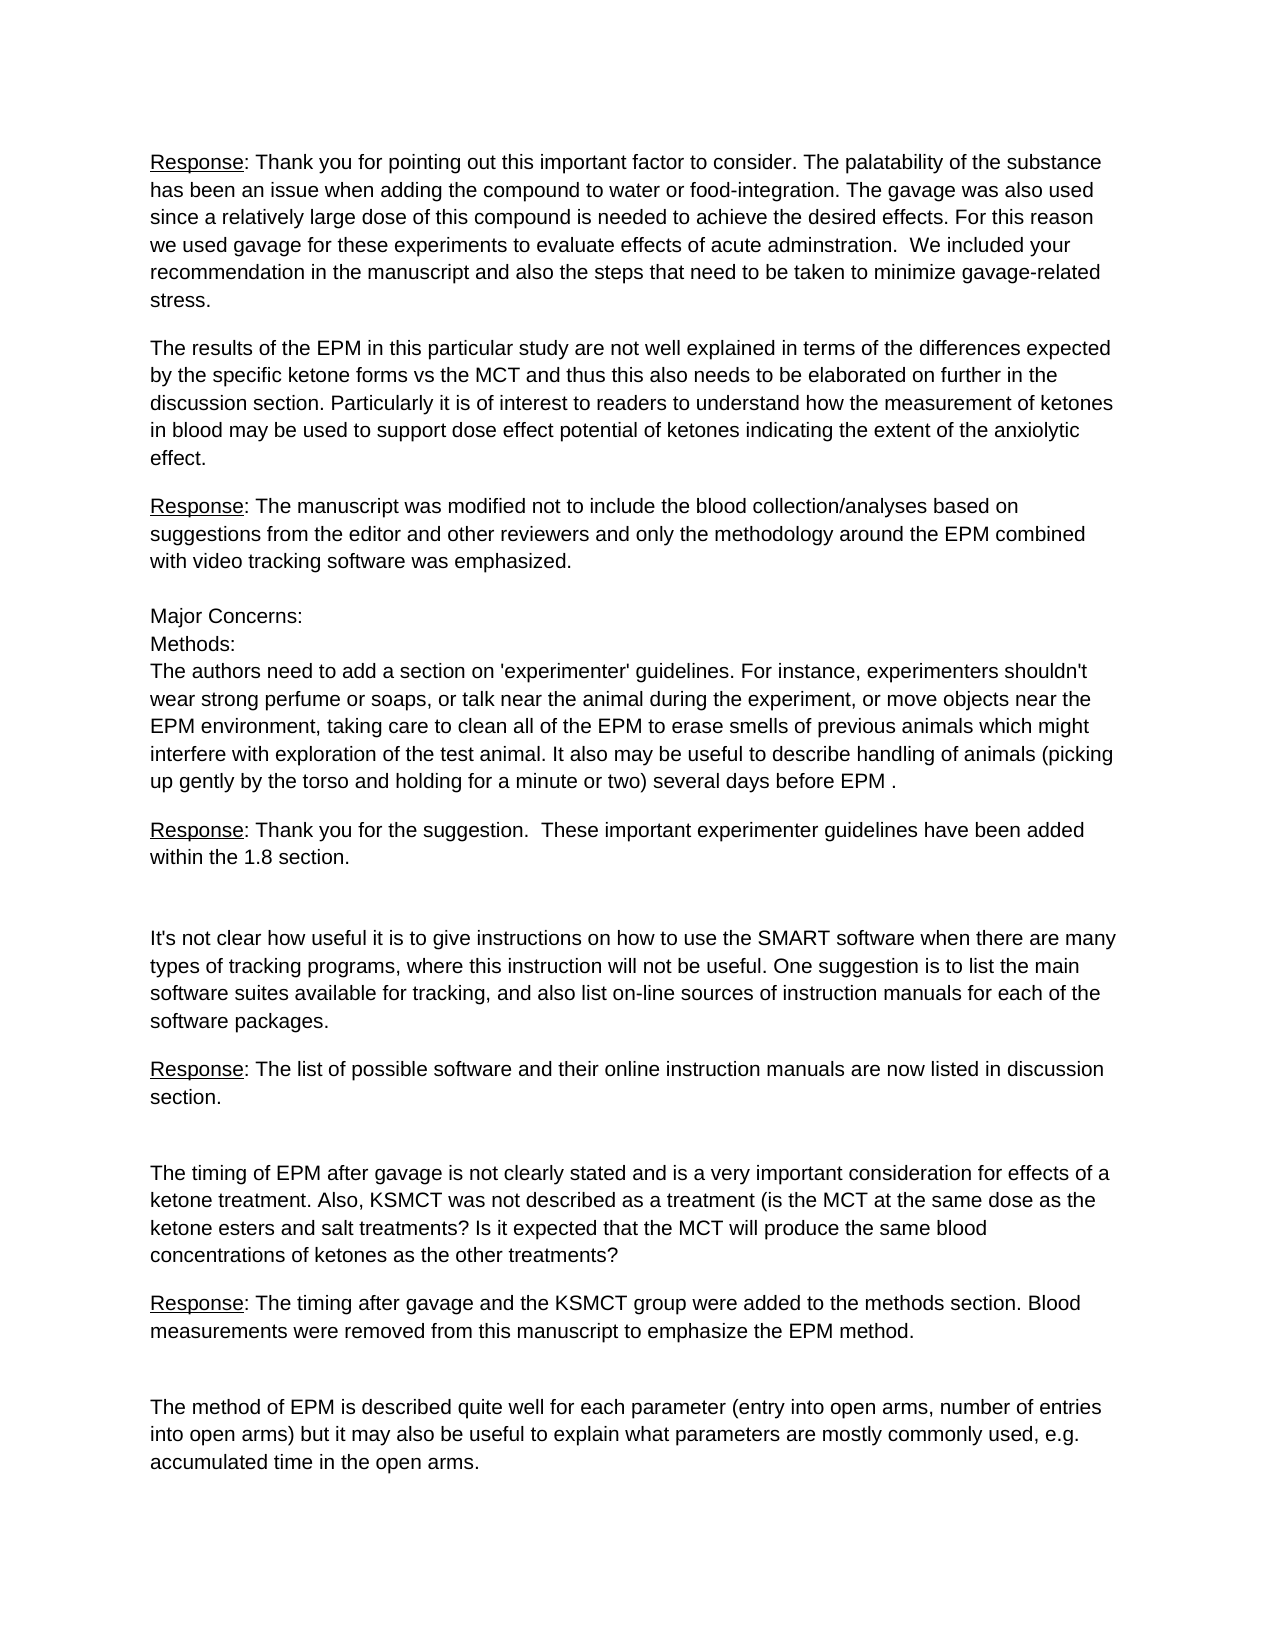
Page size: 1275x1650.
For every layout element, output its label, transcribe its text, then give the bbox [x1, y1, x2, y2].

text Response: The manuscript was modified not to include the blood collection/analyses based on suggestions from the editor and other reviewers and only the methodology around the EPM combined with video tracking software was emphasized. Major Concerns: Methods: The authors need to add a section on 'experimenter' guidelines. For instance, experimenters shouldn't wear strong perfume or soaps, or talk near the animal during the experiment, or move objects near the EPM environment, taking care to clean all of the EPM to erase smells of previous animals which might interfere with exploration of the test animal. It also may be useful to describe handling of animals (picking up gently by the torso and holding for a minute or two) several days before EPM . [150, 494, 1125, 793]
text It's not clear how useful it is to give instructions on how to use the SMART software when there are many types of tracking programs, where this instruction will not be useful. One suggestion is to list the main software suites available for tracking, and also list on-line sources of instruction manuals for each of the software packages. [150, 926, 1125, 1033]
text The results of the EPM in this particular study are not well explained in terms of the differences expected by the specific ketone forms vs the MCT and thus this also needs to be elaborated on further in the discussion section. Particularly it is of interest to readers to understand how the measurement of ketones in blood may be used to support dose effect potential of ketones indicating the extent of the anxiolytic effect. [150, 336, 1125, 470]
text Response: Thank you for the suggestion. These important experimenter guidelines have been added within the 1.8 section. [150, 817, 1125, 901]
text The timing of EPM after gavage is not clearly stated and is a very important consideration for effects of a ketone treatment. Also, KSMCT was not described as a treatment (is the MCT at the same dose as the ketone esters and salt treatments? Is it expected that the MCT will produce the same blood concentrations of ketones as the other treatments? [150, 1133, 1125, 1267]
text Response: The timing after gavage and the KSMCT group were added to the methods section. Blood measurements were removed from this manuscript to emphasize the EPM method. [150, 1291, 1125, 1343]
text The method of EPM is described quite well for each parameter (entry into open arms, number of entries into open arms) but it may also be useful to explain what parameters are mostly commonly used, e.g. accumulated time in the open arms. [150, 1367, 1125, 1473]
text Response: The list of possible software and their online instruction manuals are now listed in discussion section. [150, 1057, 1125, 1108]
text Response: Thank you for pointing out this important factor to consider. The palatability of the substance has been an issue when adding the compound to water or food-integration. The gavage was also used since a relatively large dose of this compound is needed to achieve the desired effects. For this reason we used gavage for these experiments to evaluate effects of acute adminstration. We included your recommendation in the manuscript and also the steps that need to be taken to minimize gavage-related stress. [150, 150, 1125, 311]
